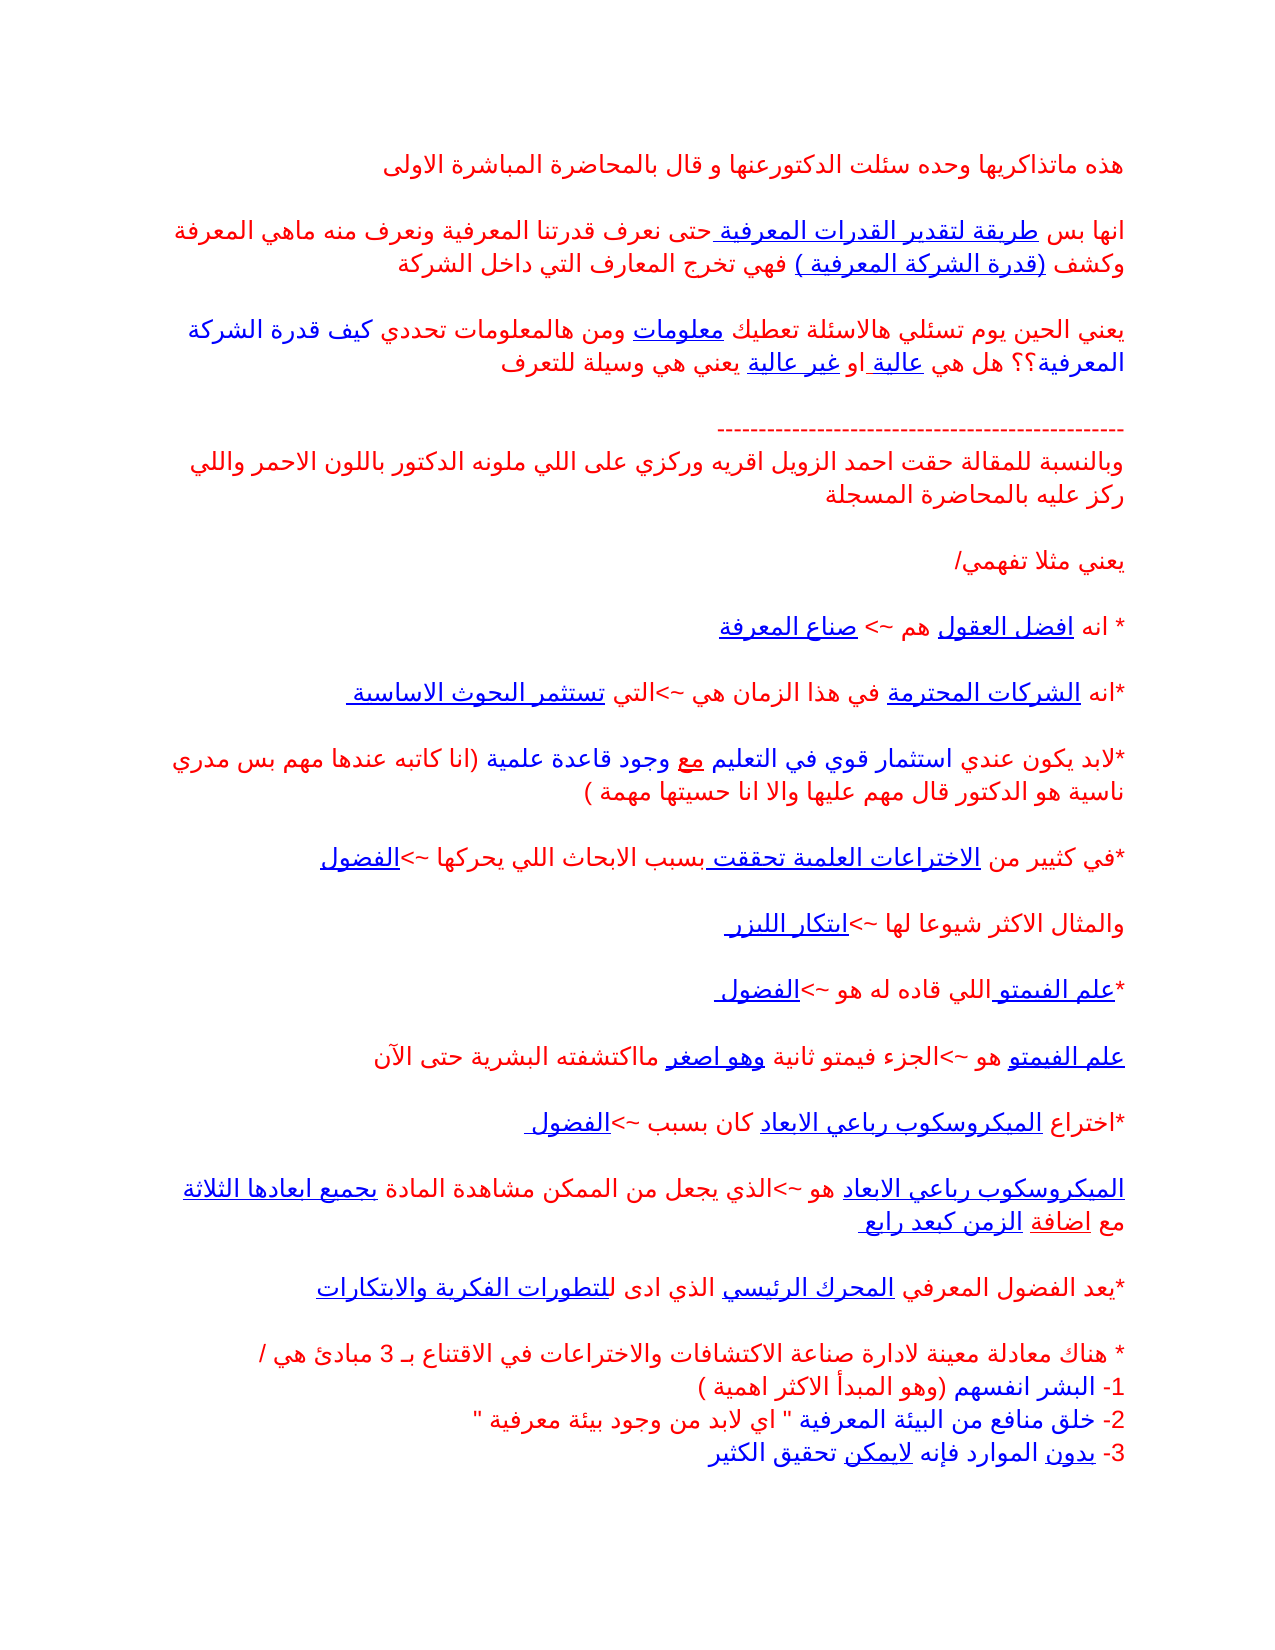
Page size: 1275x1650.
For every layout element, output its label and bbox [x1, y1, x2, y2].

text [150, 150, 1125, 1499]
